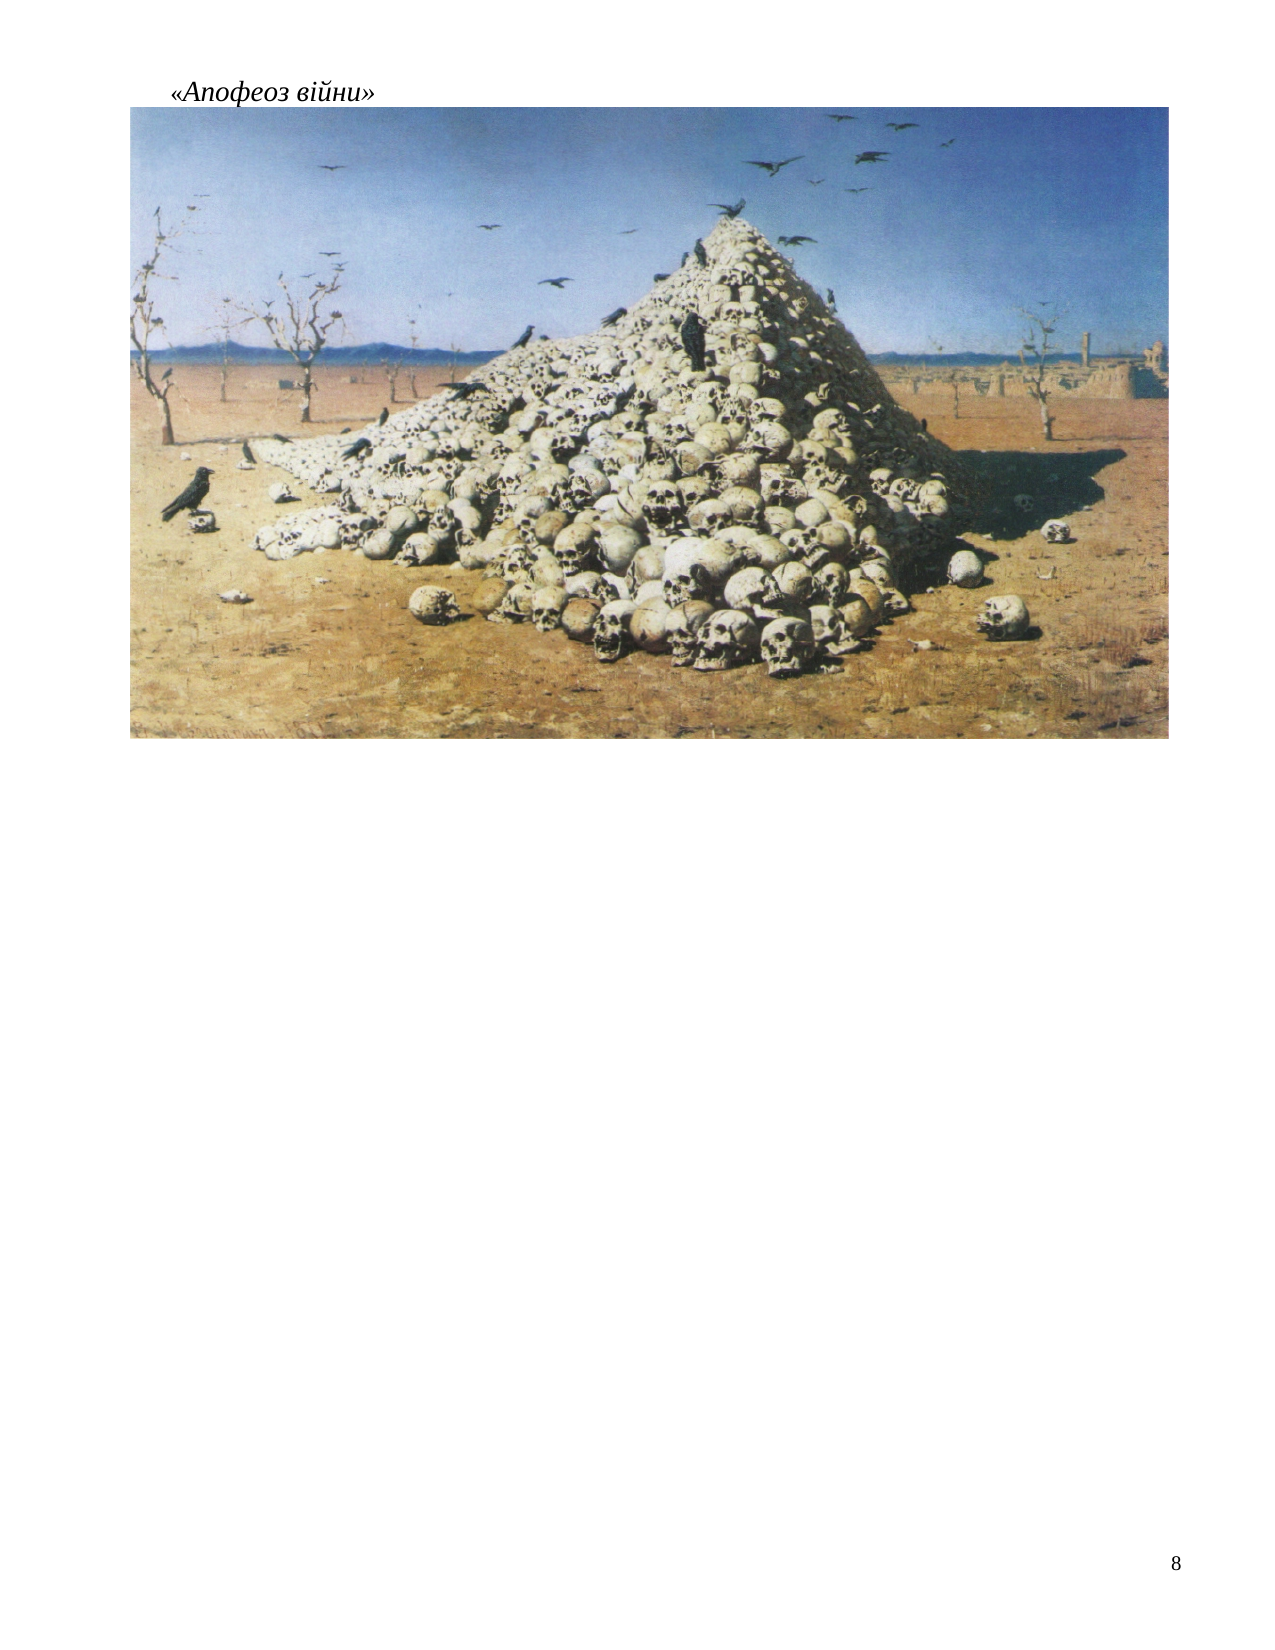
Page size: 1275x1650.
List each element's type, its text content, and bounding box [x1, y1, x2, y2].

text «Апофеоз війни» [148, 74, 1181, 107]
picture [130, 107, 1169, 739]
